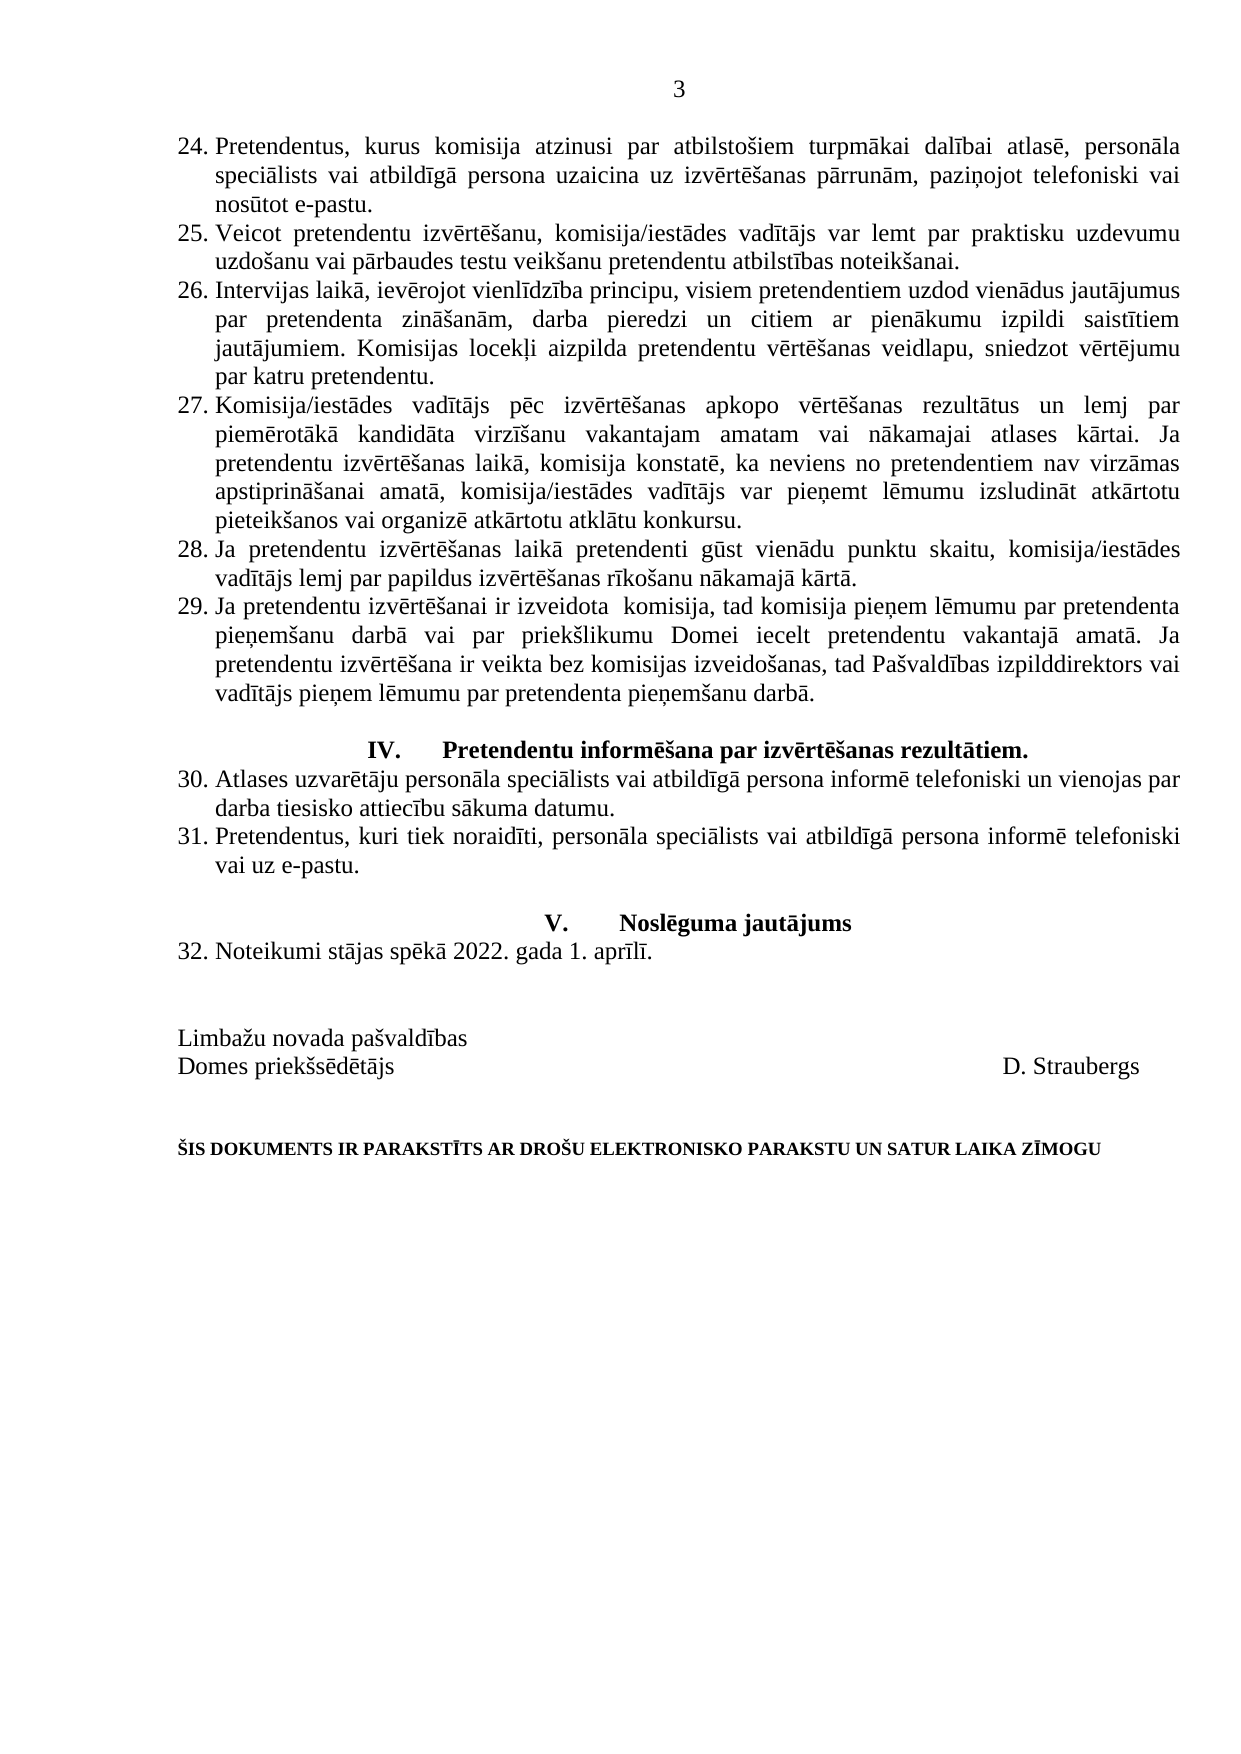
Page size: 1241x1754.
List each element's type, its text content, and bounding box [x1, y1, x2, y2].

text Limbažu novada pašvaldības [177, 1023, 1181, 1051]
text ŠIS DOKUMENTS IR PARAKSTĪTS AR DROŠU ELEKTRONISKO PARAKSTU UN SATUR LAIKA ZĪMOGU [177, 1138, 1181, 1159]
list Pretendentu informēšana par izvērtēšanas rezultātiem. [215, 735, 1181, 764]
list Noslēguma jautājums [215, 908, 1181, 936]
list Ja pretendentu izvērtēšanas laikā pretendenti gūst vienādu punktu skaitu, komisija/iestādes vadītājs lemj par papildus izvērtēšanas rīkošanu nākamajā kārtā. [177, 534, 1181, 591]
text Domes priekšsēdētājs D. Straubergs [177, 1051, 1181, 1080]
list Komisija/iestādes vadītājs pēc izvērtēšanas apkopo vērtēšanas rezultātus un lemj par piemērotākā kandidāta virzīšanu vakantajam amatam vai nākamajai atlases kārtai. Ja pretendentu izvērtēšanas laikā, komisija konstatē, ka neviens no pretendentiem nav virzāmas apstiprināšanai amatā, komisija/iestādes vadītājs var pieņemt lēmumu izsludināt atkārtotu pieteikšanos vai organizē atkārtotu atklātu konkursu. [177, 390, 1181, 534]
list Atlases uzvarētāju personāla speciālists vai atbildīgā persona informē telefoniski un vienojas par darba tiesisko attiecību sākuma datumu. [177, 764, 1181, 821]
list Noteikumi stājas spēkā 2022. gada 1. aprīlī. [177, 936, 1181, 965]
list Pretendentus, kuri tiek noraidīti, personāla speciālists vai atbildīgā persona informē telefoniski vai uz e-pastu. [177, 821, 1181, 879]
list Ja pretendentu izvērtēšanai ir izveidota komisija, tad komisija pieņem lēmumu par pretendenta pieņemšanu darbā vai par priekšlikumu Domei iecelt pretendentu vakantajā amatā. Ja pretendentu izvērtēšana ir veikta bez komisijas izveidošanas, tad Pašvaldības izpilddirektors vai vadītājs pieņem lēmumu par pretendenta pieņemšanu darbā. [177, 591, 1181, 706]
list Pretendentus, kurus komisija atzinusi par atbilstošiem turpmākai dalībai atlasē, personāla speciālists vai atbildīgā persona uzaicina uz izvērtēšanas pārrunām, paziņojot telefoniski vai nosūtot e-pastu. [177, 131, 1181, 218]
list Veicot pretendentu izvērtēšanu, komisija/iestādes vadītājs var lemt par praktisku uzdevumu uzdošanu vai pārbaudes testu veikšanu pretendentu atbilstības noteikšanai. [177, 218, 1181, 275]
list Intervijas laikā, ievērojot vienlīdzība principu, visiem pretendentiem uzdod vienādus jautājumus par pretendenta zināšanām, darba pieredzi un citiem ar pienākumu izpildi saistītiem jautājumiem. Komisijas locekļi aizpilda pretendentu vērtēšanas veidlapu, sniedzot vērtējumu par katru pretendentu. [177, 275, 1181, 390]
